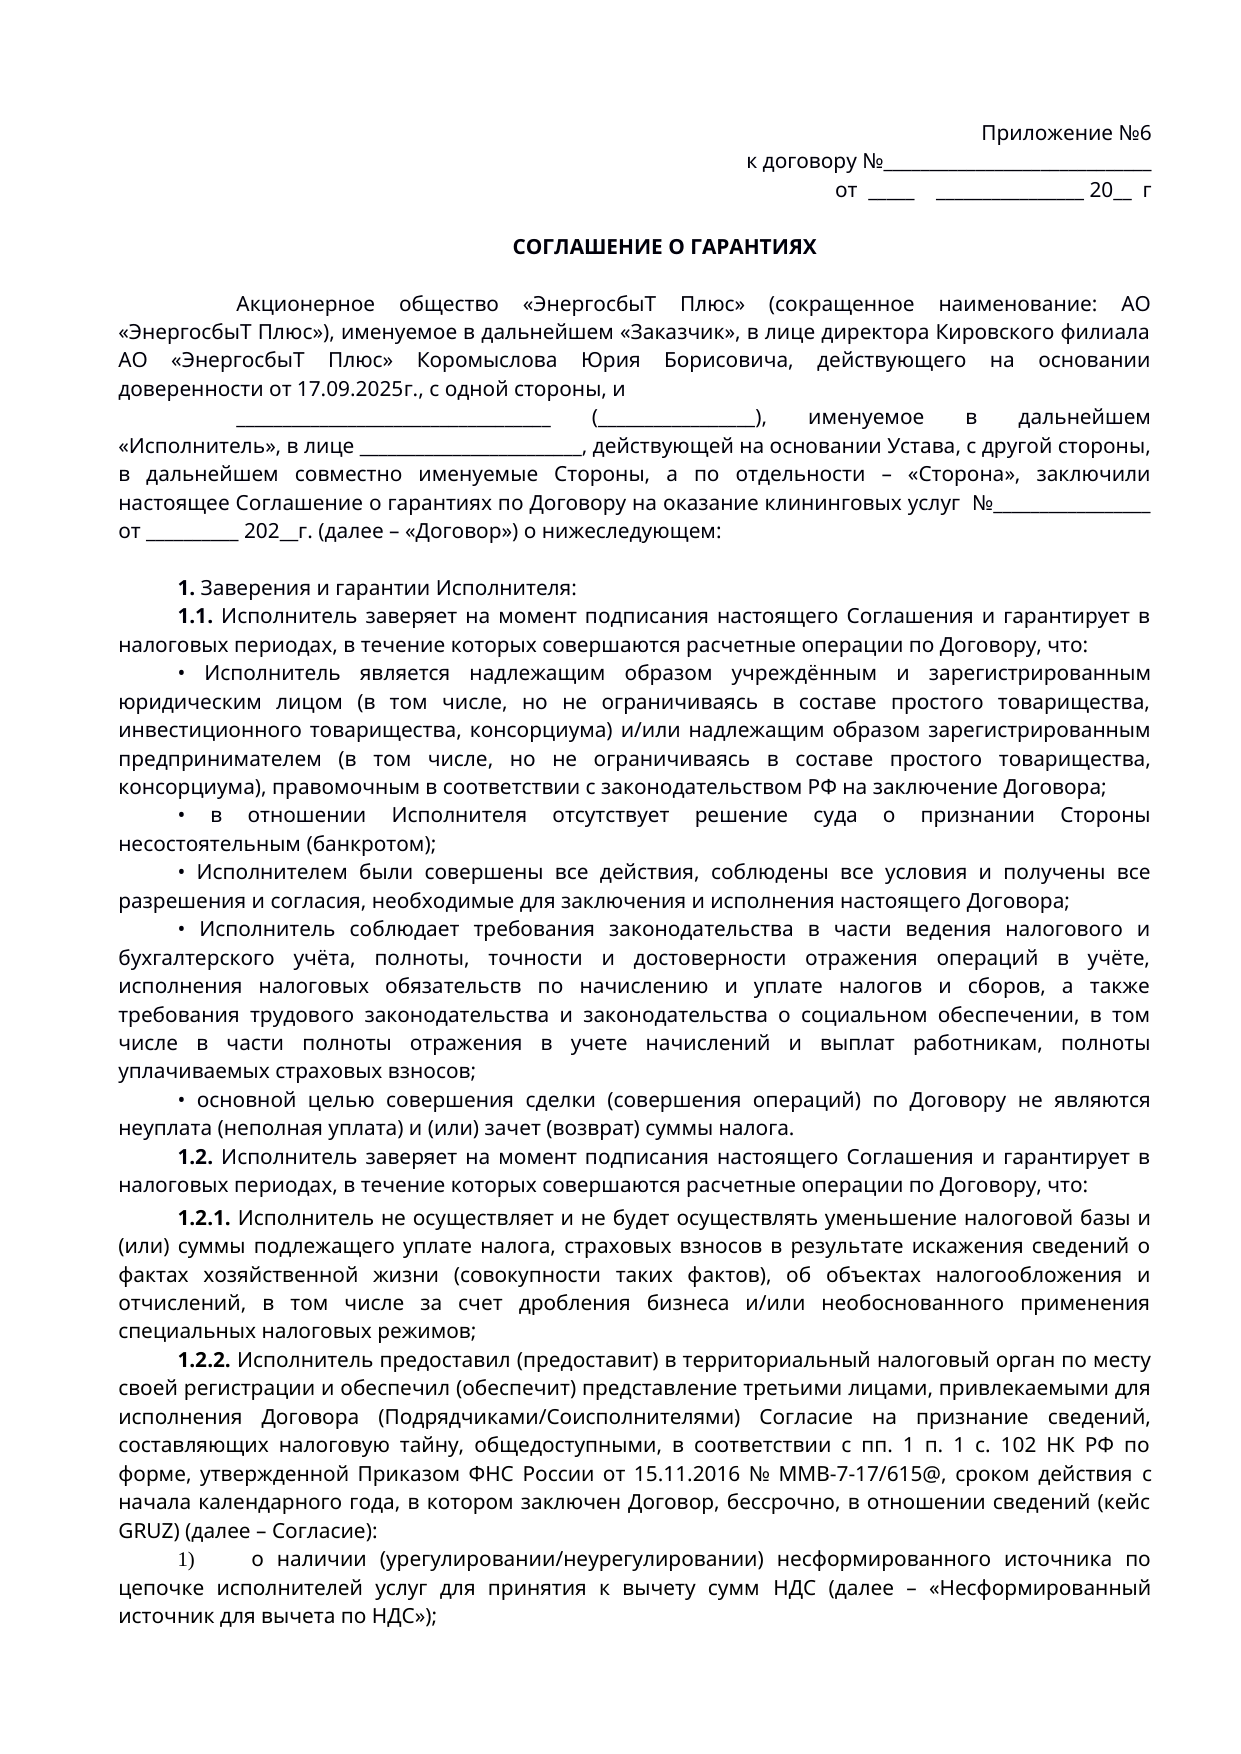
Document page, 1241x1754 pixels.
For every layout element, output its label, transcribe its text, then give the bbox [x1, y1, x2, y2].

text Приложение №6 [177, 118, 1152, 147]
text 1.2. Исполнитель заверяет на момент подписания настоящего Соглашения и гарантирует в налоговых периодах, в течение которых совершаются расчетные операции по Договору, что: [118, 1142, 1152, 1199]
text • Исполнитель соблюдает требования законодательства в части ведения налогового и бухгалтерского учёта, полноты, точности и достоверности отражения операций в учёте, исполнения налоговых обязательств по начислению и уплате налогов и сборов, а также требования трудового законодательства и законодательства о социальном обеспечении, в том числе в части полноты отражения в учете начислений и выплат работникам, полноты уплачиваемых страховых взносов; [118, 914, 1152, 1085]
text от _____ ________________ 20__ г [177, 175, 1152, 203]
text к договору №_____________________________ [177, 147, 1152, 175]
subtitle 1.2.2. Исполнитель предоставил (предоставит) в территориальный налоговый орган по месту своей регистрации и обеспечил (обеспечит) представление третьими лицами, привлекаемыми для исполнения Договора (Подрядчиками/Соисполнителями) Согласие на признание сведений, составляющих налоговую тайну, общедоступными, в соответствии с пп. 1 п. 1 с. 102 НК РФ по форме, утвержденной Приказом ФНС России от 15.11.2016 № ММВ-7-17/615@, сроком действия с начала календарного года, в котором заключен Договор, бессрочно, в отношении сведений (кейс GRUZ) (далее – Согласие): [118, 1345, 1152, 1544]
text в дальнейшем совместно именуемые Стороны, а по отдельности – «Сторона», заключили настоящее Соглашение о гарантиях по Договору на оказание клининговых услуг №_________________ от __________ 202__г. (далее – «Договор») о нижеследующем: [118, 459, 1152, 545]
text • Исполнитель является надлежащим образом учреждённым и зарегистрированным юридическим лицом (в том числе, но не ограничиваясь в составе простого товарищества, инвестиционного товарищества, консорциума) и/или надлежащим образом зарегистрированным предпринимателем (в том числе, но не ограничиваясь в составе простого товарищества, консорциума), правомочным в соответствии с законодательством РФ на заключение Договора; [118, 658, 1152, 801]
text СОГЛАШЕНИЕ О ГАРАНТИЯХ [177, 232, 1152, 260]
text __________________________________ (_________________), именуемое в дальнейшем «Исполнитель», в лице ________________________, действующей на основании Устава, с другой стороны, [118, 402, 1152, 459]
list о наличии (урегулировании/неурегулировании) несформированного источника по цепочке исполнителей услуг для принятия к вычету сумм НДС (далее – «Несформированный источник для вычета по НДС»); [118, 1544, 1152, 1629]
text • в отношении Исполнителя отсутствует решение суда о признании Стороны несостоятельным (банкротом); [118, 801, 1152, 857]
text Акционерное общество «ЭнергосбыТ Плюс» (сокращенное наименование: АО «ЭнергосбыТ Плюс»), именуемое в дальнейшем «Заказчик», в лице директора Кировского филиала АО «ЭнергосбыТ Плюс» Коромыслова Юрия Борисовича, действующего на основании доверенности от 17.09.2025г., с одной стороны, и [118, 289, 1152, 402]
text 1.1. Исполнитель заверяет на момент подписания настоящего Соглашения и гарантирует в налоговых периодах, в течение которых совершаются расчетные операции по Договору, что: [118, 602, 1152, 658]
text • Исполнителем были совершены все действия, соблюдены все условия и получены все разрешения и согласия, необходимые для заключения и исполнения настоящего Договора; [118, 857, 1152, 914]
text 1. Заверения и гарантии Исполнителя: [118, 573, 1152, 602]
text • основной целью совершения сделки (совершения операций) по Договору не являются неуплата (неполная уплата) и (или) зачет (возврат) суммы налога. [118, 1085, 1152, 1142]
subtitle 1.2.1. Исполнитель не осуществляет и не будет осуществлять уменьшение налоговой базы и (или) суммы подлежащего уплате налога, страховых взносов в результате искажения сведений о фактах хозяйственной жизни (совокупности таких фактов), об объектах налогообложения и отчислений, в том числе за счет дробления бизнеса и/или необоснованного применения специальных налоговых режимов; [118, 1203, 1152, 1345]
